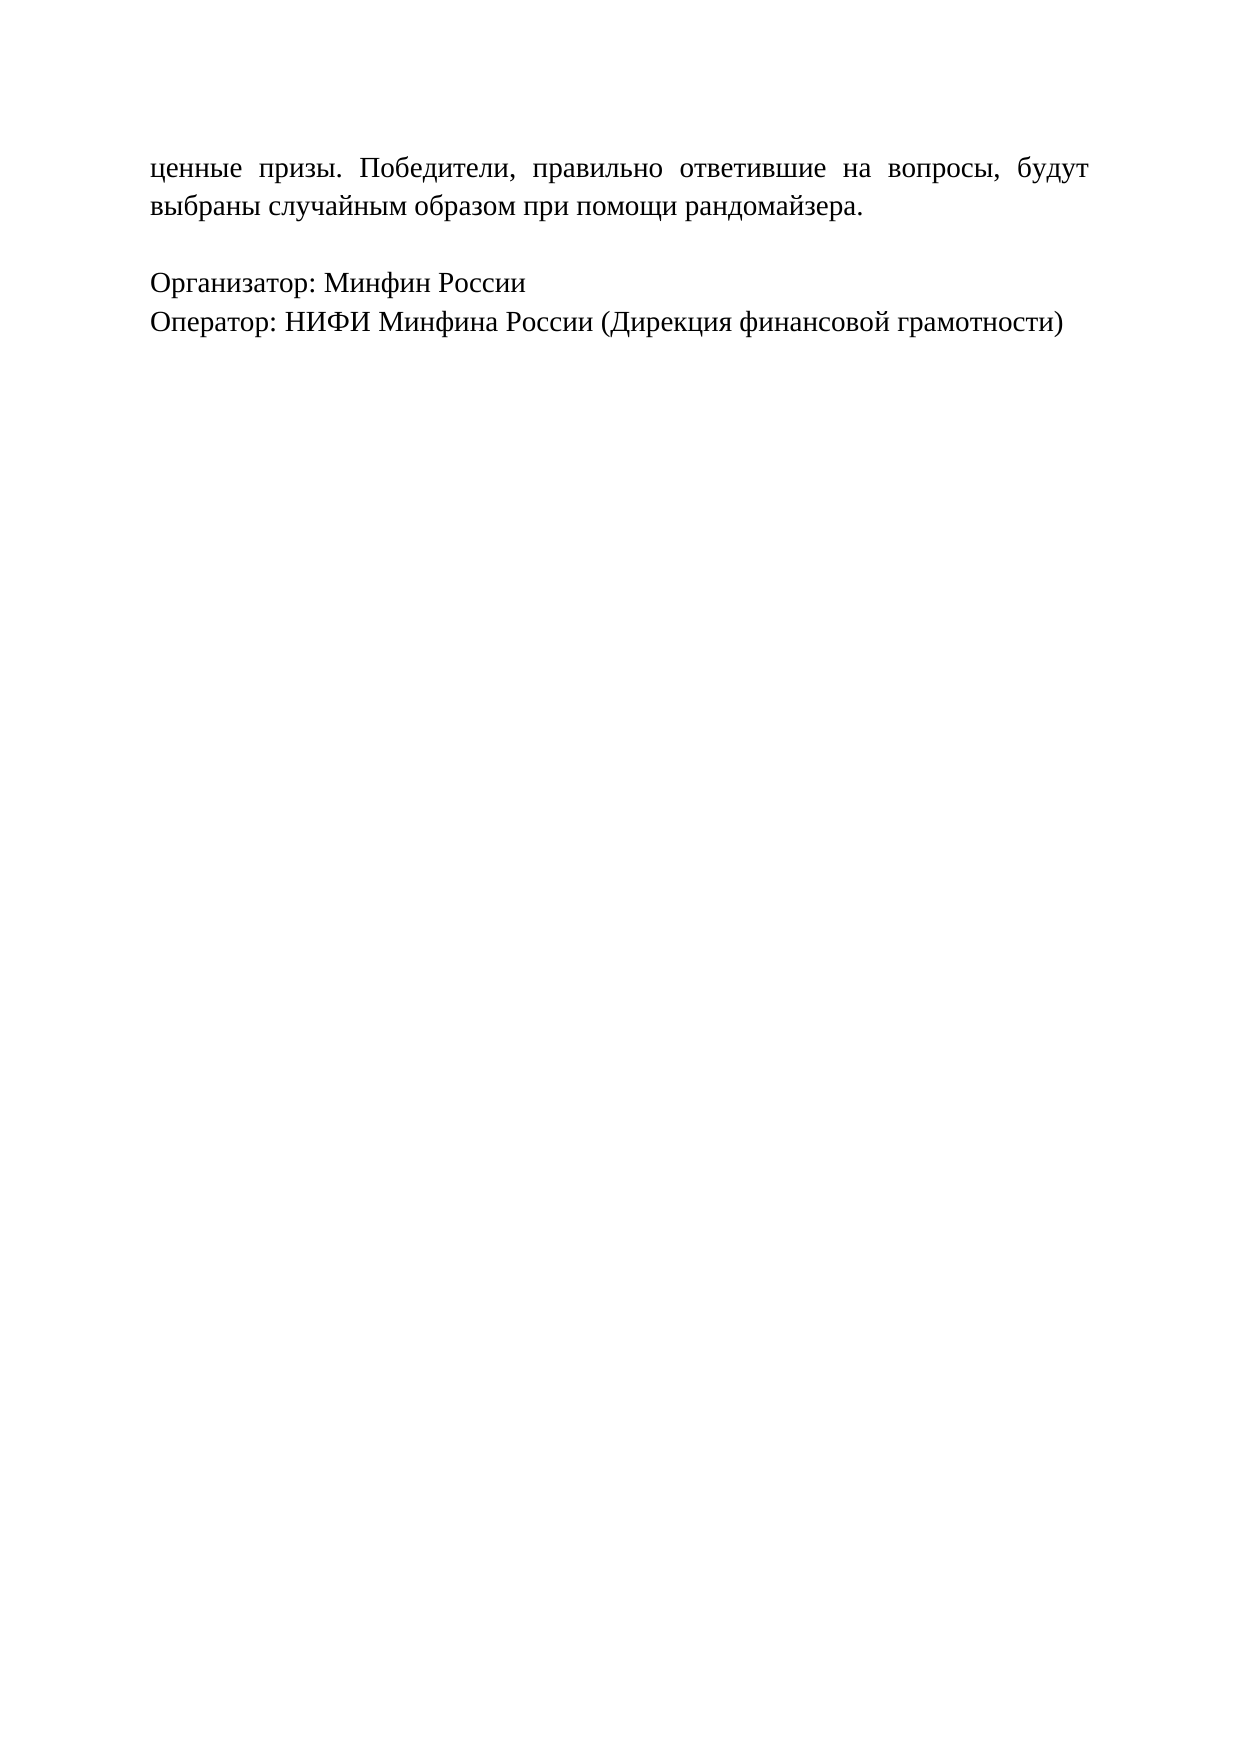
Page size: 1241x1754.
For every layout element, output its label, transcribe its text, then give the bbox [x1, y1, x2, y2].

text Оператор: НИФИ Минфина России (Дирекция финансовой грамотности) [150, 304, 1090, 338]
text Организатор: Минфин России [150, 266, 1090, 299]
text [150, 150, 1090, 222]
